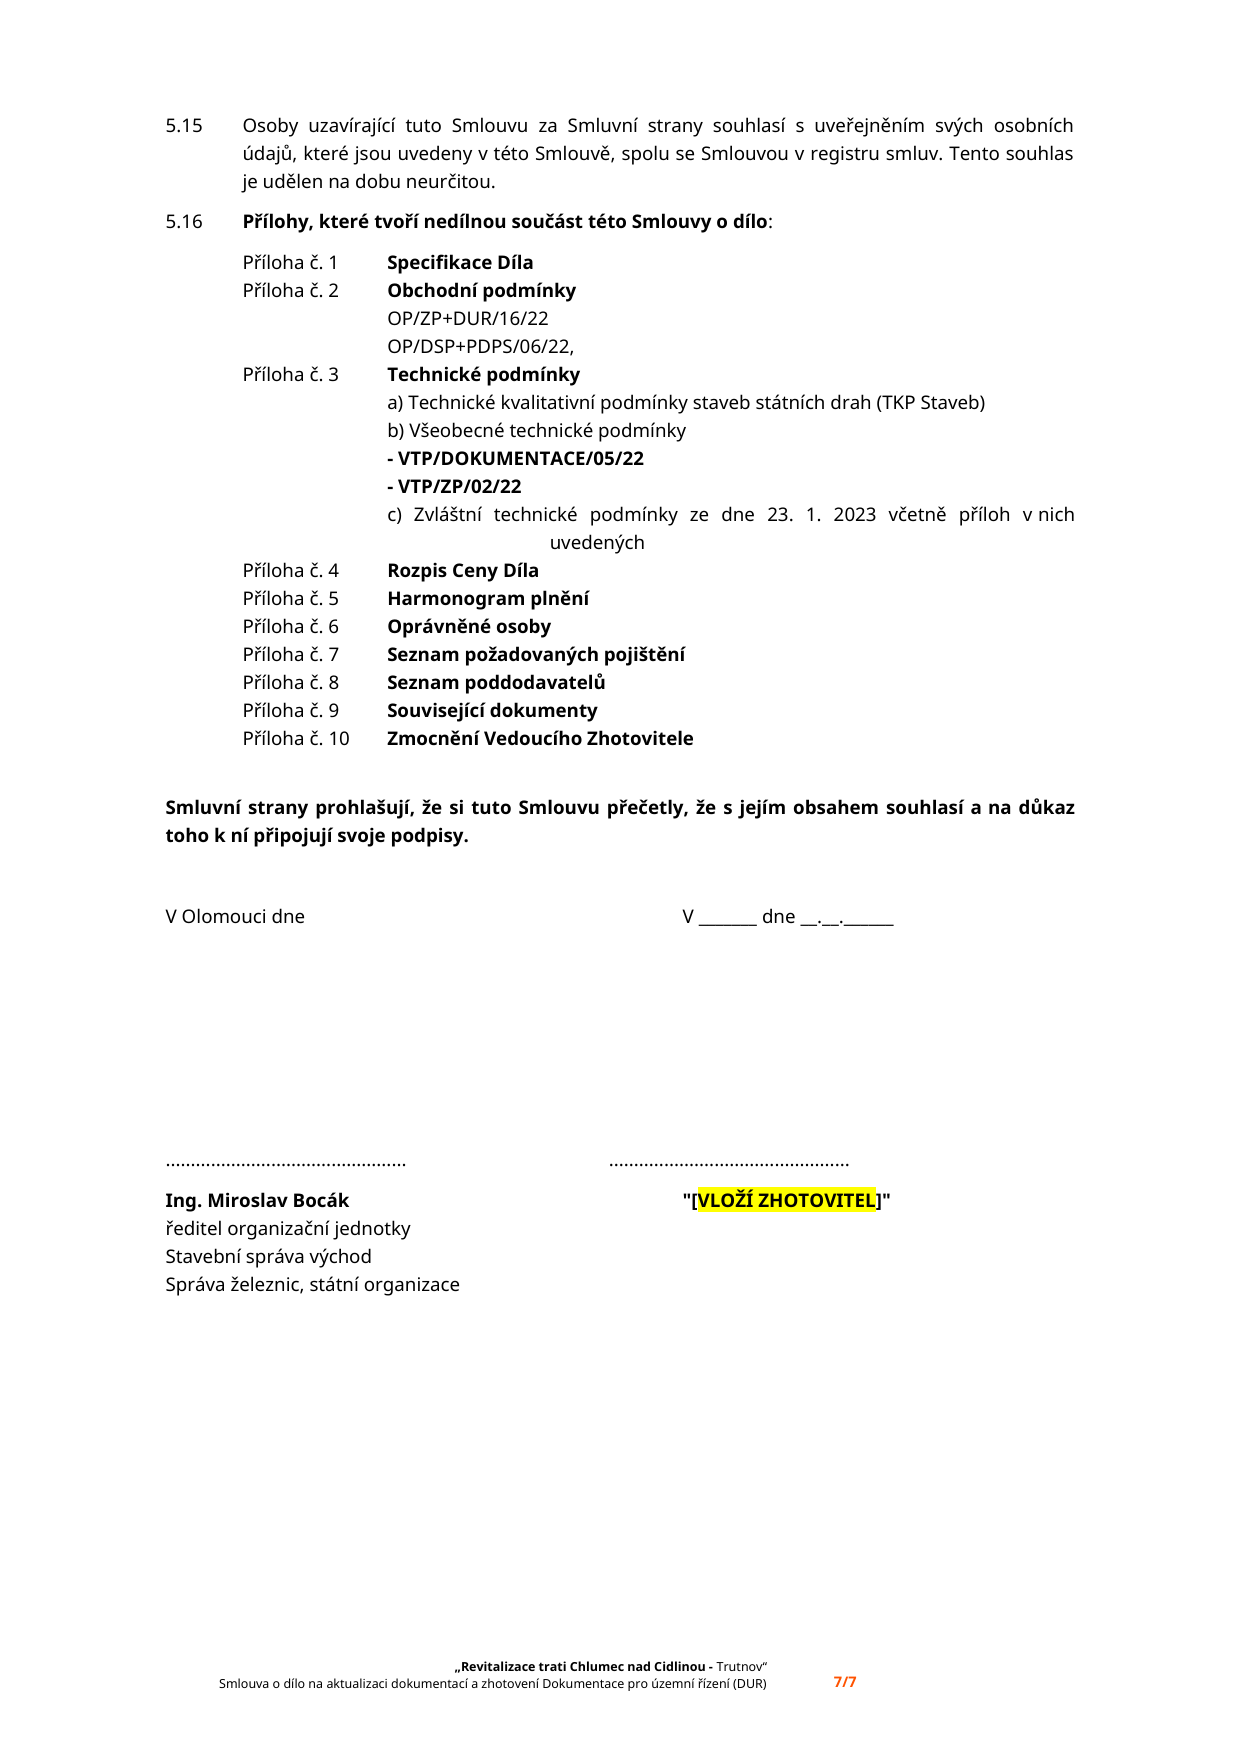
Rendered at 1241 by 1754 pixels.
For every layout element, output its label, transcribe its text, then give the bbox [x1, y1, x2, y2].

text Příloha č. 1 Specifikace Díla [242, 249, 1075, 275]
text Smluvní strany prohlašují, že si tuto Smlouvu přečetly, že s jejím obsahem souhlasí a na důkaz toho k ní připojují svoje podpisy. [165, 794, 1075, 848]
text Osoby uzavírající tuto Smlouvu za Smluvní strany souhlasí s uveřejněním svých osobních údajů, které jsou uvedeny v této Smlouvě, spolu se Smlouvou v registru smluv. Tento souhlas je udělen na dobu neurčitou. [165, 112, 1075, 194]
text Příloha č. 7 Seznam požadovaných pojištění [242, 642, 1075, 667]
text Příloha č. 2 Obchodní podmínky [242, 277, 1075, 303]
text b) Všeobecné technické podmínky [387, 417, 1075, 443]
text Ing. Miroslav Bocák "[VLOŽÍ ZHOTOVITEL]" [876, 1187, 1075, 1212]
text Přílohy, které tvoří nedílnou součást této Smlouvy o dílo: [165, 209, 1075, 234]
text OP/DSP+PDPS/06/22, [242, 333, 1075, 359]
text Stavební správa východ [165, 1243, 1075, 1268]
text Příloha č. 3 Technické podmínky [242, 361, 1075, 387]
text - VTP/DOKUMENTACE/05/22 [387, 445, 1075, 471]
text ................................................ ................................................ [165, 1146, 1075, 1172]
text OP/ZP+DUR/16/22 [242, 305, 1075, 331]
text Příloha č. 9 Související dokumenty [242, 698, 1075, 723]
text Správa železnic, státní organizace [165, 1271, 1075, 1296]
text ředitel organizační jednotky [165, 1215, 1075, 1240]
text a) Technické kvalitativní podmínky staveb státních drah (TKP Staveb) [387, 389, 1075, 415]
text c) Zvláštní technické podmínky ze dne 23. 1. 2023 včetně příloh v nich uvedených [387, 501, 1075, 555]
text V Olomouci dne V _______ dne __.__.______ [165, 903, 1075, 929]
text Příloha č. 5 Harmonogram plnění [242, 586, 1075, 611]
text Příloha č. 6 Oprávněné osoby [242, 613, 1075, 639]
text Příloha č. 4 Rozpis Ceny Díla [242, 557, 1075, 583]
text Příloha č. 10 Zmocnění Vedoucího Zhotovitele [242, 726, 1075, 751]
text Příloha č. 8 Seznam poddodavatelů [242, 669, 1075, 695]
text - VTP/ZP/02/22 [387, 473, 1075, 499]
text Ing. Miroslav Bocák "[VLOŽÍ ZHOTOVITEL]" [165, 1187, 698, 1212]
